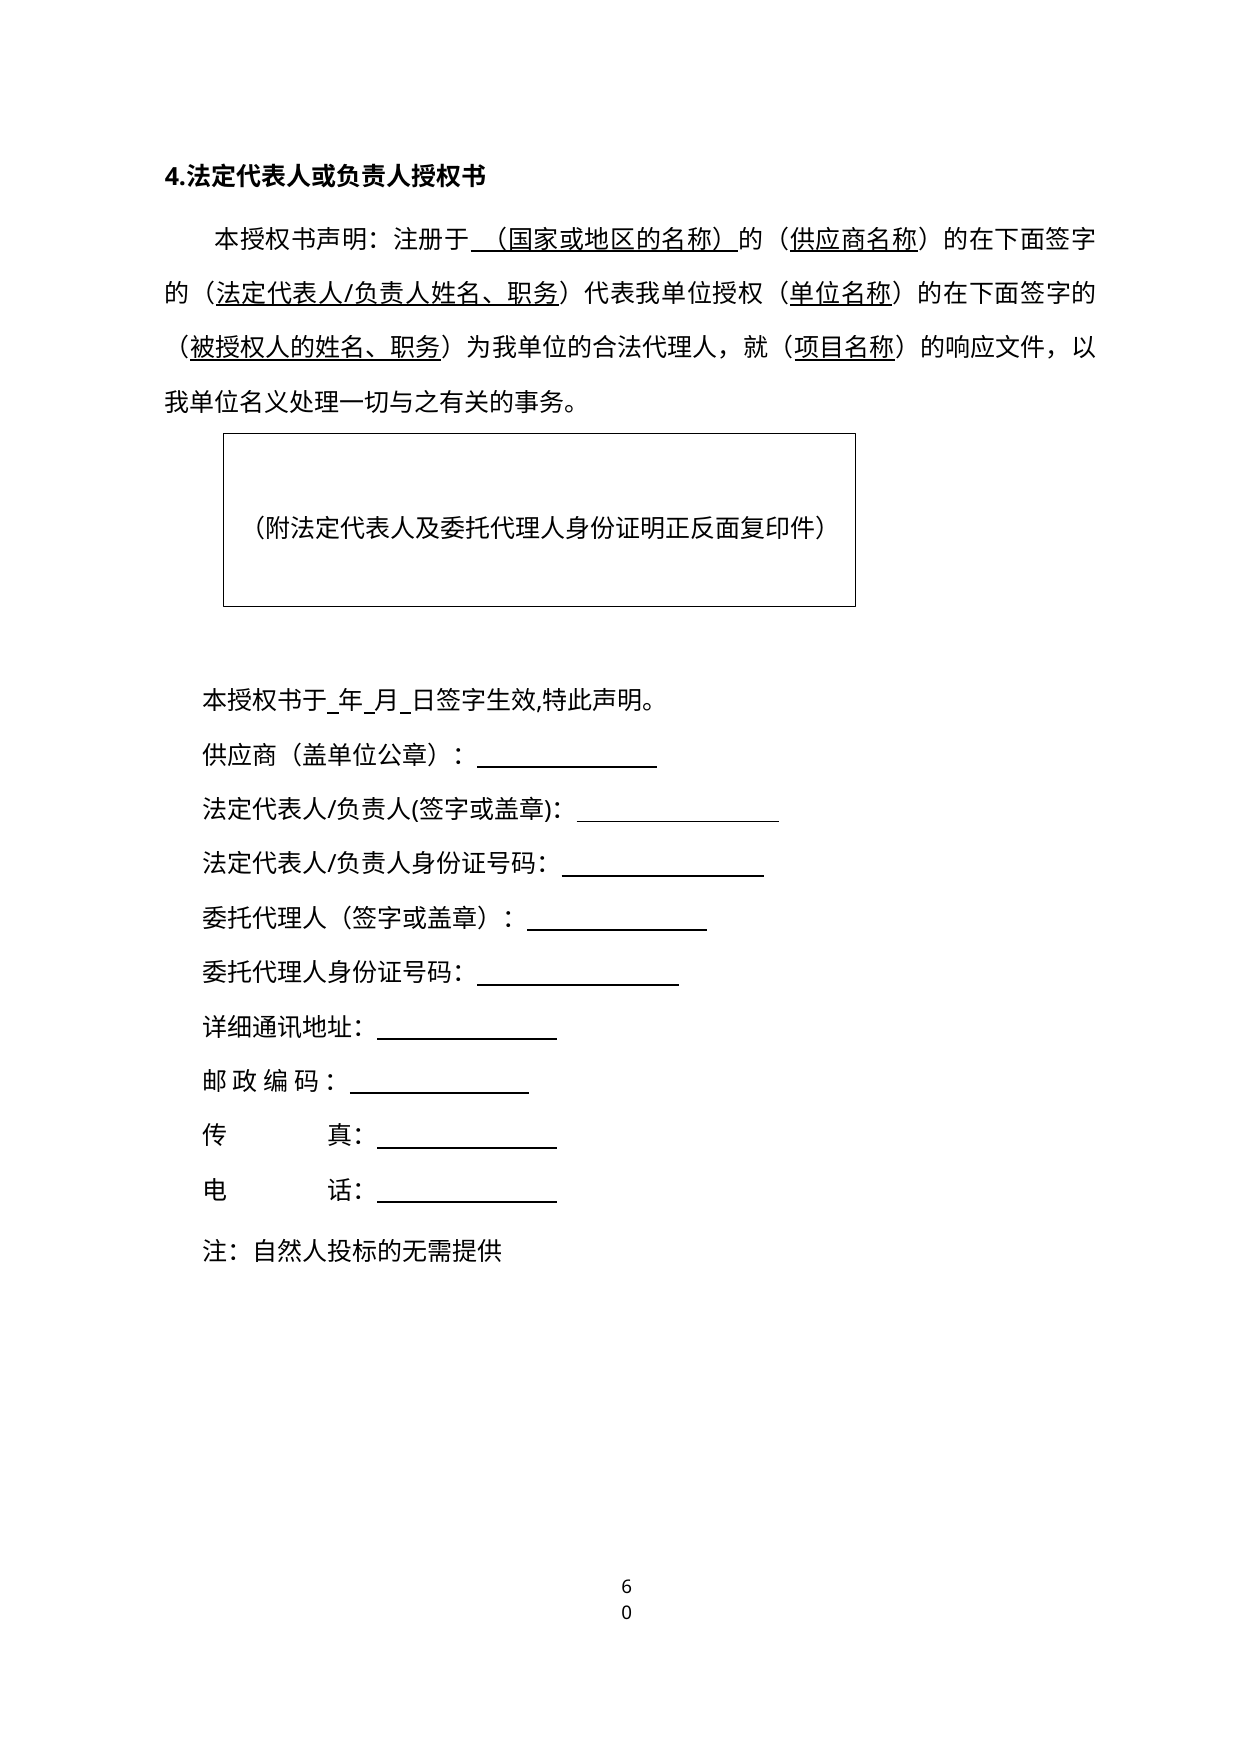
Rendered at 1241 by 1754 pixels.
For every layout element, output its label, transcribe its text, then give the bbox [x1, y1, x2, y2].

text 本授权书于 年 月 日签字生效,特此声明。 [108, 681, 1096, 717]
text 邮 政 编 码 ： [164, 1061, 1096, 1098]
text 传 真： [164, 1116, 1096, 1152]
text 本授权书声明：注册于 （国家或地区的名称）的（供应商名称）的在下面签字的（法定代表人/负责人姓名、职务）代表我单位授权（单位名称）的在下面签字的（被授权人的姓名、职务）为我单位的合法代理人，就（项目名称）的响应文件，以我单位名义处理一切与之有关的事务。 [164, 219, 1096, 463]
text 电 话： [164, 1170, 1096, 1206]
text 4.法定代表人或负责人授权书 [164, 156, 1096, 219]
text 详细通讯地址： [164, 1007, 1096, 1043]
text 委托代理人（签字或盖章）： [164, 898, 1096, 934]
text 委托代理人身份证号码： [164, 953, 1096, 989]
text 注：自然人投标的无需提供 [177, 1227, 1098, 1268]
text 法定代表人/负责人身份证号码： [108, 844, 1096, 880]
text 法定代表人/负责人(签字或盖章)： [108, 789, 1096, 826]
text 供应商（盖单位公章）： [108, 735, 1096, 771]
